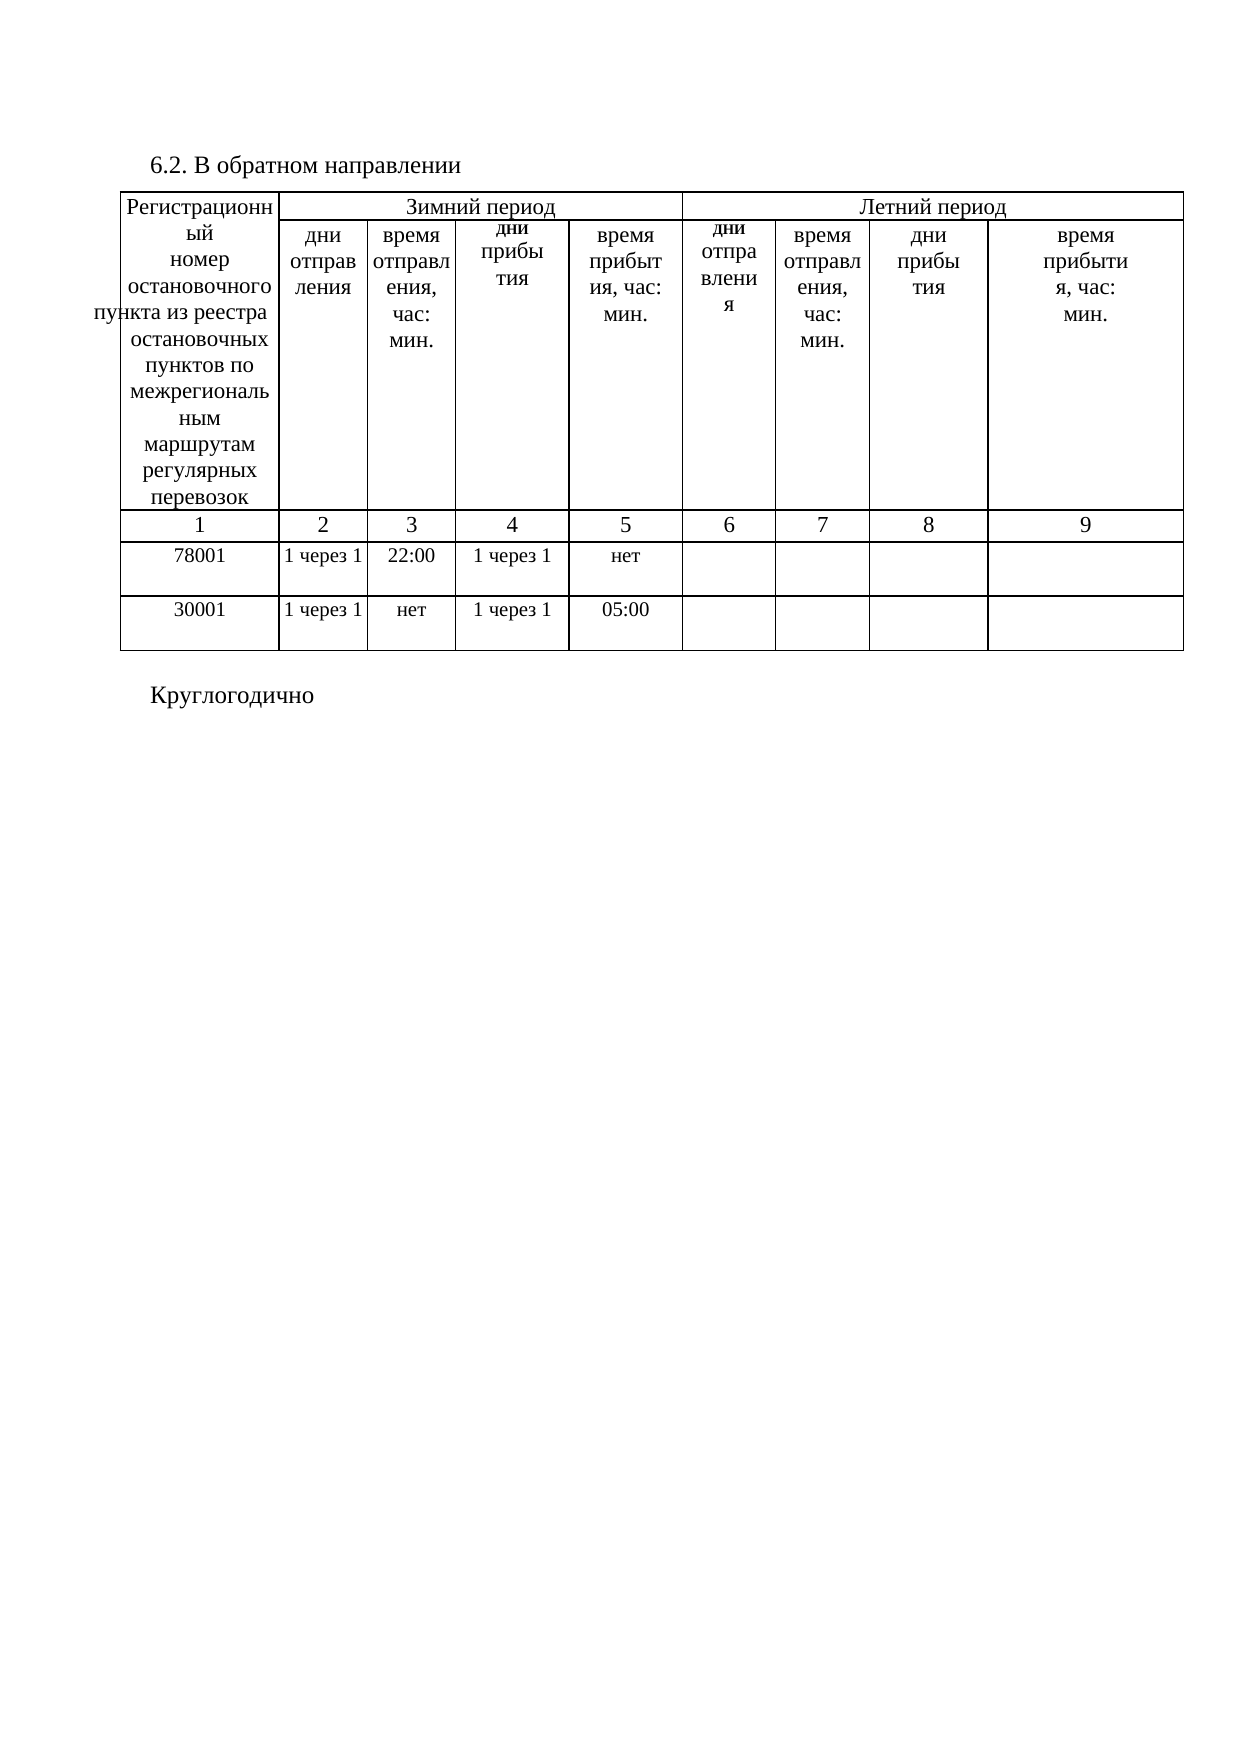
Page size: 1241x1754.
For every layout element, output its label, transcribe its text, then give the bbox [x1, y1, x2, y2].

table_cell [989, 597, 1183, 650]
table_cell 30001 [121, 597, 278, 650]
table_cell дни отправ ления [280, 221, 367, 509]
text 6.2. В обратном направлении [150, 150, 1090, 179]
table_cell время отправл ения, час: мин. [776, 221, 869, 509]
table_cell [870, 543, 987, 595]
table_cell 4 [456, 511, 568, 541]
table_cell [870, 597, 987, 650]
table_cell [776, 597, 869, 650]
table_cell 05:00 [570, 597, 682, 650]
table_cell 78001 [121, 543, 278, 595]
table_cell время отправл ения, час: мин. [368, 221, 455, 509]
table_cell [683, 597, 775, 650]
table_cell 9 [989, 511, 1183, 541]
table_cell ДНИ отпра влени я [683, 221, 775, 509]
table_cell дни прибы тия [870, 221, 987, 509]
table_cell 1 через 1 [456, 543, 568, 595]
table_cell 1 через 1 [280, 543, 367, 595]
table_cell 1 [121, 511, 278, 541]
table_header Зимний период [280, 193, 682, 219]
table_cell нет [570, 543, 682, 595]
table_cell 8 [870, 511, 987, 541]
table_cell 2 [280, 511, 367, 541]
table_cell время прибыт ия, час: мин. [570, 221, 682, 509]
table_cell 3 [368, 511, 455, 541]
table_cell 7 [776, 511, 869, 541]
table_header Регистрационный номер остановочного пункта из реестра остановочных пунктов по межрегиональным маршрутам регулярных перевозок [121, 193, 278, 509]
table_header Летний период [683, 193, 1183, 219]
table_cell [683, 543, 775, 595]
table_cell 5 [570, 511, 682, 541]
table_cell [776, 543, 869, 595]
table_cell ДНИ прибы тия [456, 221, 568, 509]
table_cell 1 через 1 [456, 597, 568, 650]
table_cell 1 через 1 [280, 597, 367, 650]
table_cell 6 [683, 511, 775, 541]
text Круглогодично [150, 680, 1090, 709]
table_cell [989, 543, 1183, 595]
table_cell 22:00 [368, 543, 455, 595]
table_cell нет [368, 597, 455, 650]
table_cell время прибыти я, час: мин. [989, 221, 1183, 509]
